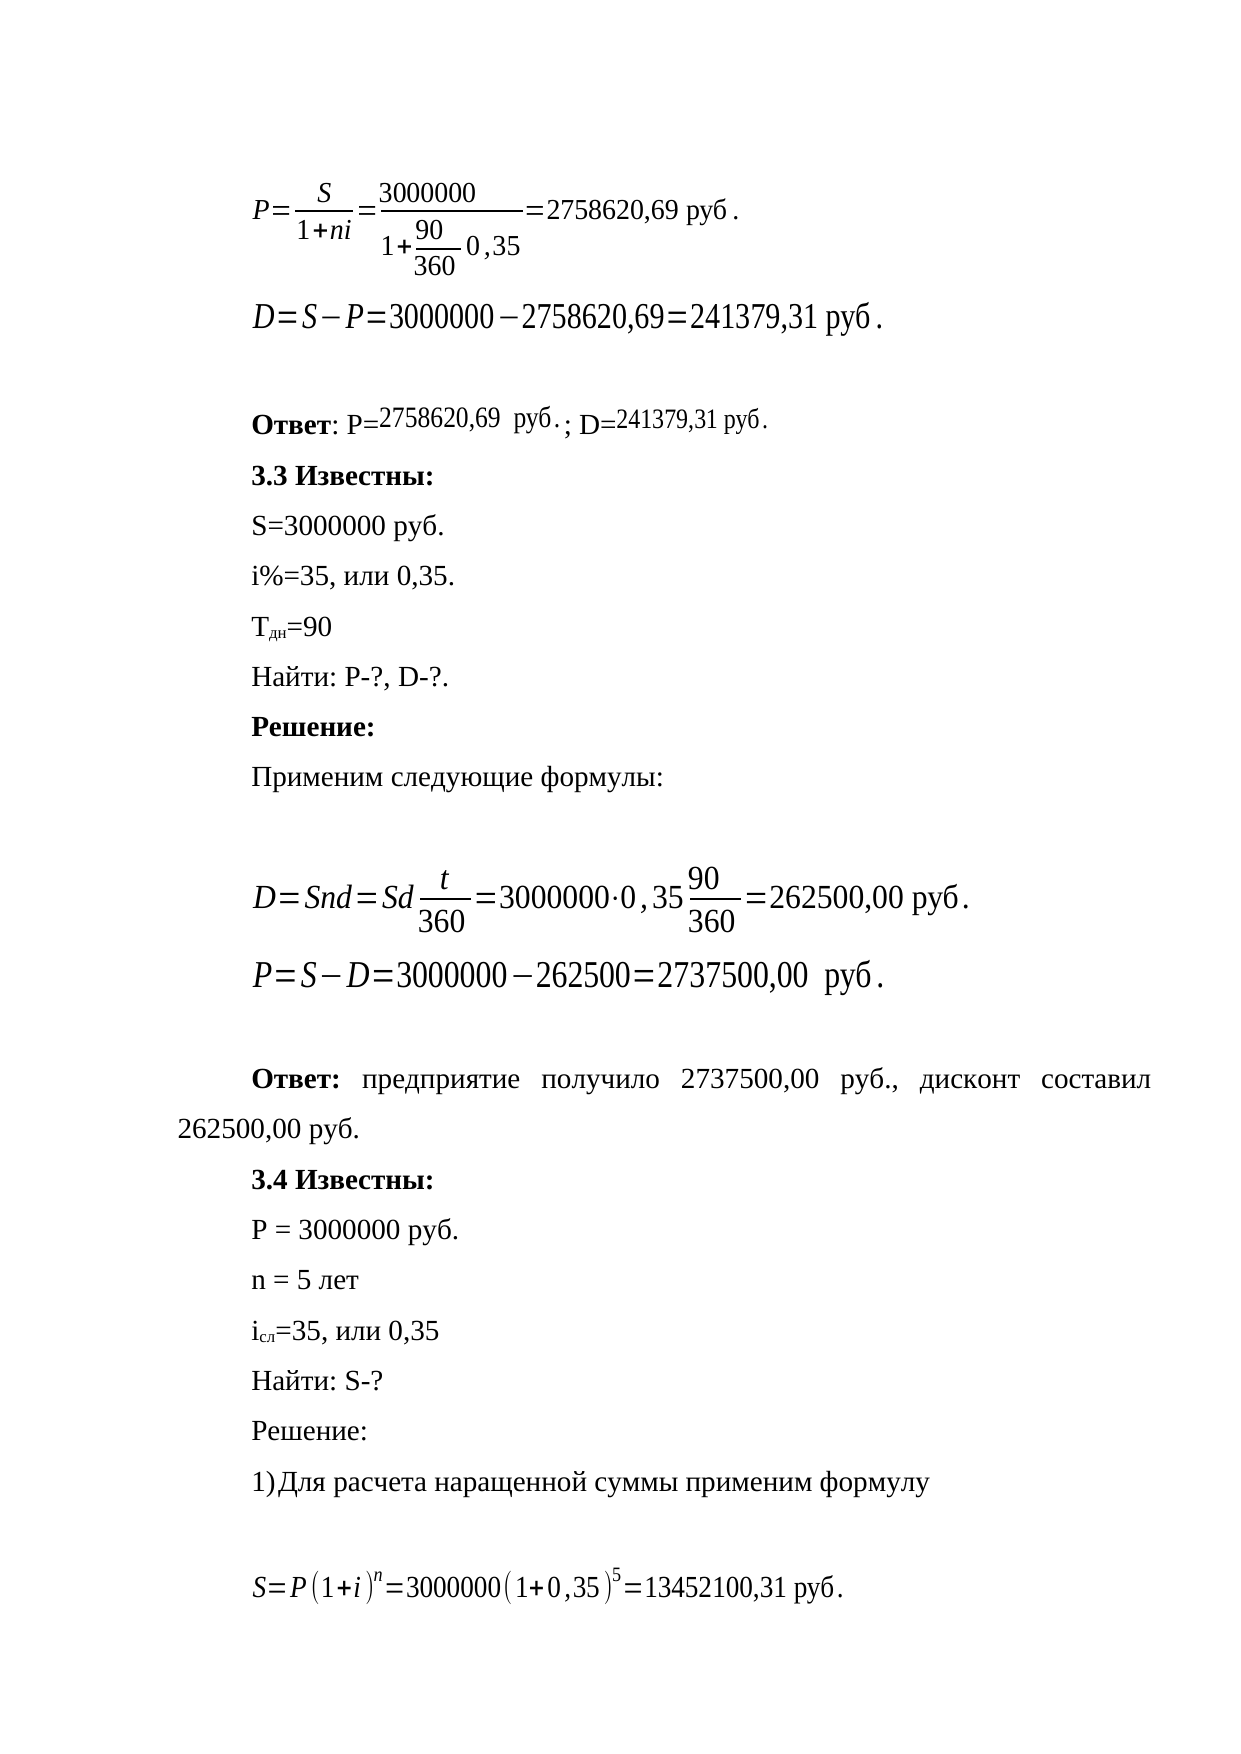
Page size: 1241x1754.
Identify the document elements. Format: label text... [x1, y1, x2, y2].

text Решение: [177, 709, 1152, 743]
text Применим следующие формулы: [177, 759, 1152, 793]
text iсл=35, или 0,35 [177, 1313, 1152, 1346]
text Найти: Р-?, D-?. [177, 659, 1152, 692]
text 3.4 Известны: [177, 1162, 1152, 1195]
text Ответ: предприятие получило 2737500,00 руб., дисконт составил 262500,00 руб. [177, 1061, 1152, 1145]
text 3.3 Известны: [177, 458, 1152, 491]
text Р = 3000000 руб. [177, 1212, 1152, 1246]
text n = 5 лет [177, 1262, 1152, 1296]
text i%=35, или 0,35. [177, 558, 1152, 592]
text Ответ: Р=; D= [177, 402, 1152, 441]
text Решение: [177, 1413, 1152, 1447]
list Для расчета наращенной суммы применим формулу [177, 1464, 1152, 1497]
text Тдн=90 [177, 609, 1152, 642]
text Найти: S-? [177, 1363, 1152, 1397]
text S=3000000 руб. [177, 508, 1152, 542]
